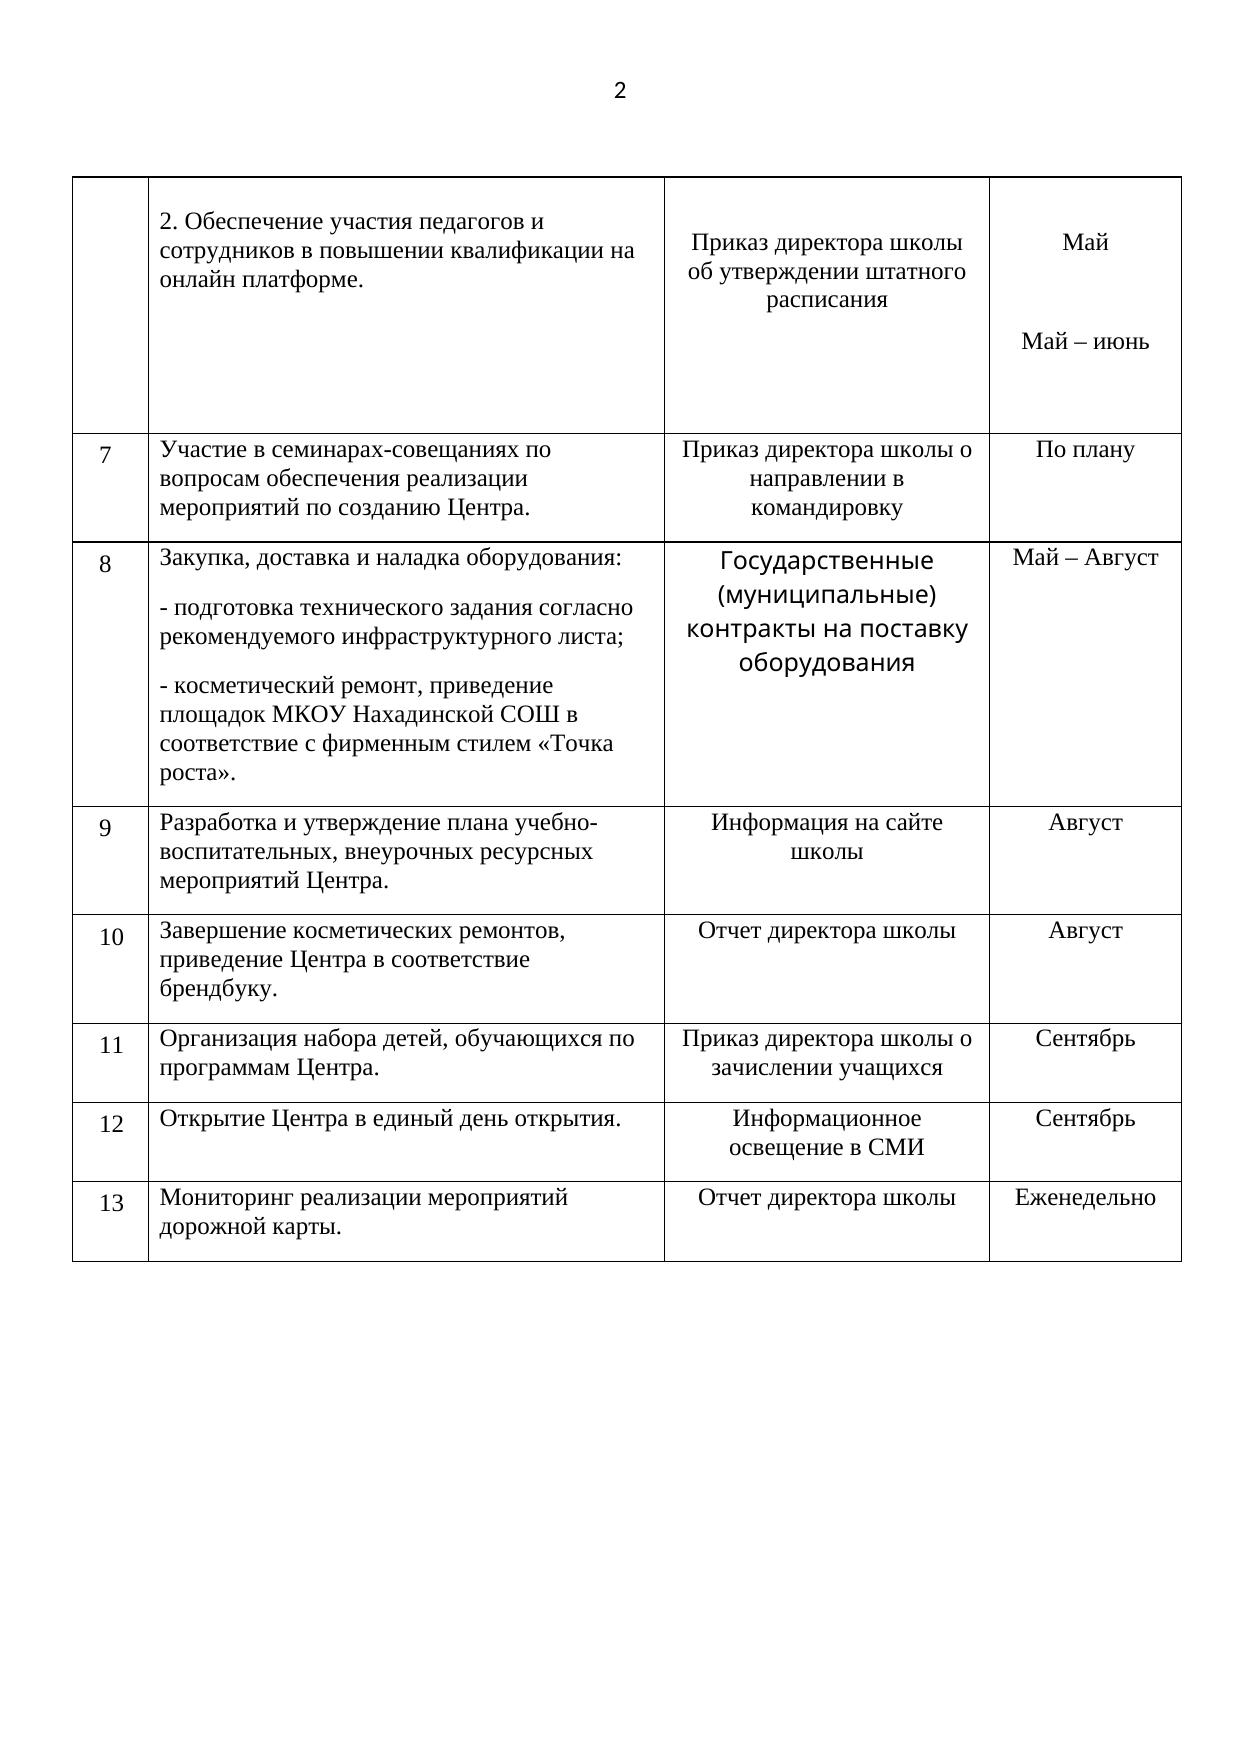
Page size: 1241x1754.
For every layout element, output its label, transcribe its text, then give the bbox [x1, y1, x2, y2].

table_cell Август [990, 915, 1181, 1022]
table_cell Приказ директора школы о зачислении учащихся [665, 1024, 989, 1102]
table_cell Еженедельно [990, 1182, 1181, 1261]
table_cell [73, 434, 148, 541]
table_cell Государственные (муниципальные) контракты на поставку оборудования [665, 543, 989, 806]
table_cell Завершение косметических ремонтов, приведение Центра в соответствие брендбуку. [149, 915, 664, 1022]
table_cell Август [990, 807, 1181, 914]
table_cell Закупка, доставка и наладка оборудования: - подготовка технического задания согласно рекомендуемого инфраструктурного листа; - косметический ремонт, приведение площадок МКОУ Нахадинской СОШ в соответствие с фирменным стилем «Точка роста». [149, 543, 664, 806]
table_cell Мониторинг реализации мероприятий дорожной карты. [149, 1182, 664, 1261]
table_cell [73, 1103, 148, 1181]
table_cell Информация на сайте школы [665, 807, 989, 914]
table_cell Отчет директора школы [665, 915, 989, 1022]
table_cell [665, 178, 989, 433]
table_cell Отчет директора школы [665, 1182, 989, 1261]
table_cell [73, 807, 148, 914]
table_cell Организация набора детей, обучающихся по программам Центра. [149, 1024, 664, 1102]
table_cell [990, 178, 1181, 433]
table_cell Сентябрь [990, 1103, 1181, 1181]
table_cell Сентябрь [990, 1024, 1181, 1102]
table_cell Разработка и утверждение плана учебно-воспитательных, внеурочных ресурсных мероприятий Центра. [149, 807, 664, 914]
table_cell [73, 543, 148, 806]
table_cell Открытие Центра в единый день открытия. [149, 1103, 664, 1181]
table_cell [73, 1182, 148, 1261]
table_cell [73, 178, 148, 433]
table_cell Май – Август [990, 543, 1181, 806]
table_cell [149, 178, 664, 433]
table_cell По плану [990, 434, 1181, 541]
table_cell [73, 915, 148, 1022]
table_cell Информационное освещение в СМИ [665, 1103, 989, 1181]
table_cell Участие в семинарах-совещаниях по вопросам обеспечения реализации мероприятий по созданию Центра. [149, 434, 664, 541]
table_cell [73, 1024, 148, 1102]
table_cell Приказ директора школы о направлении в командировку [665, 434, 989, 541]
